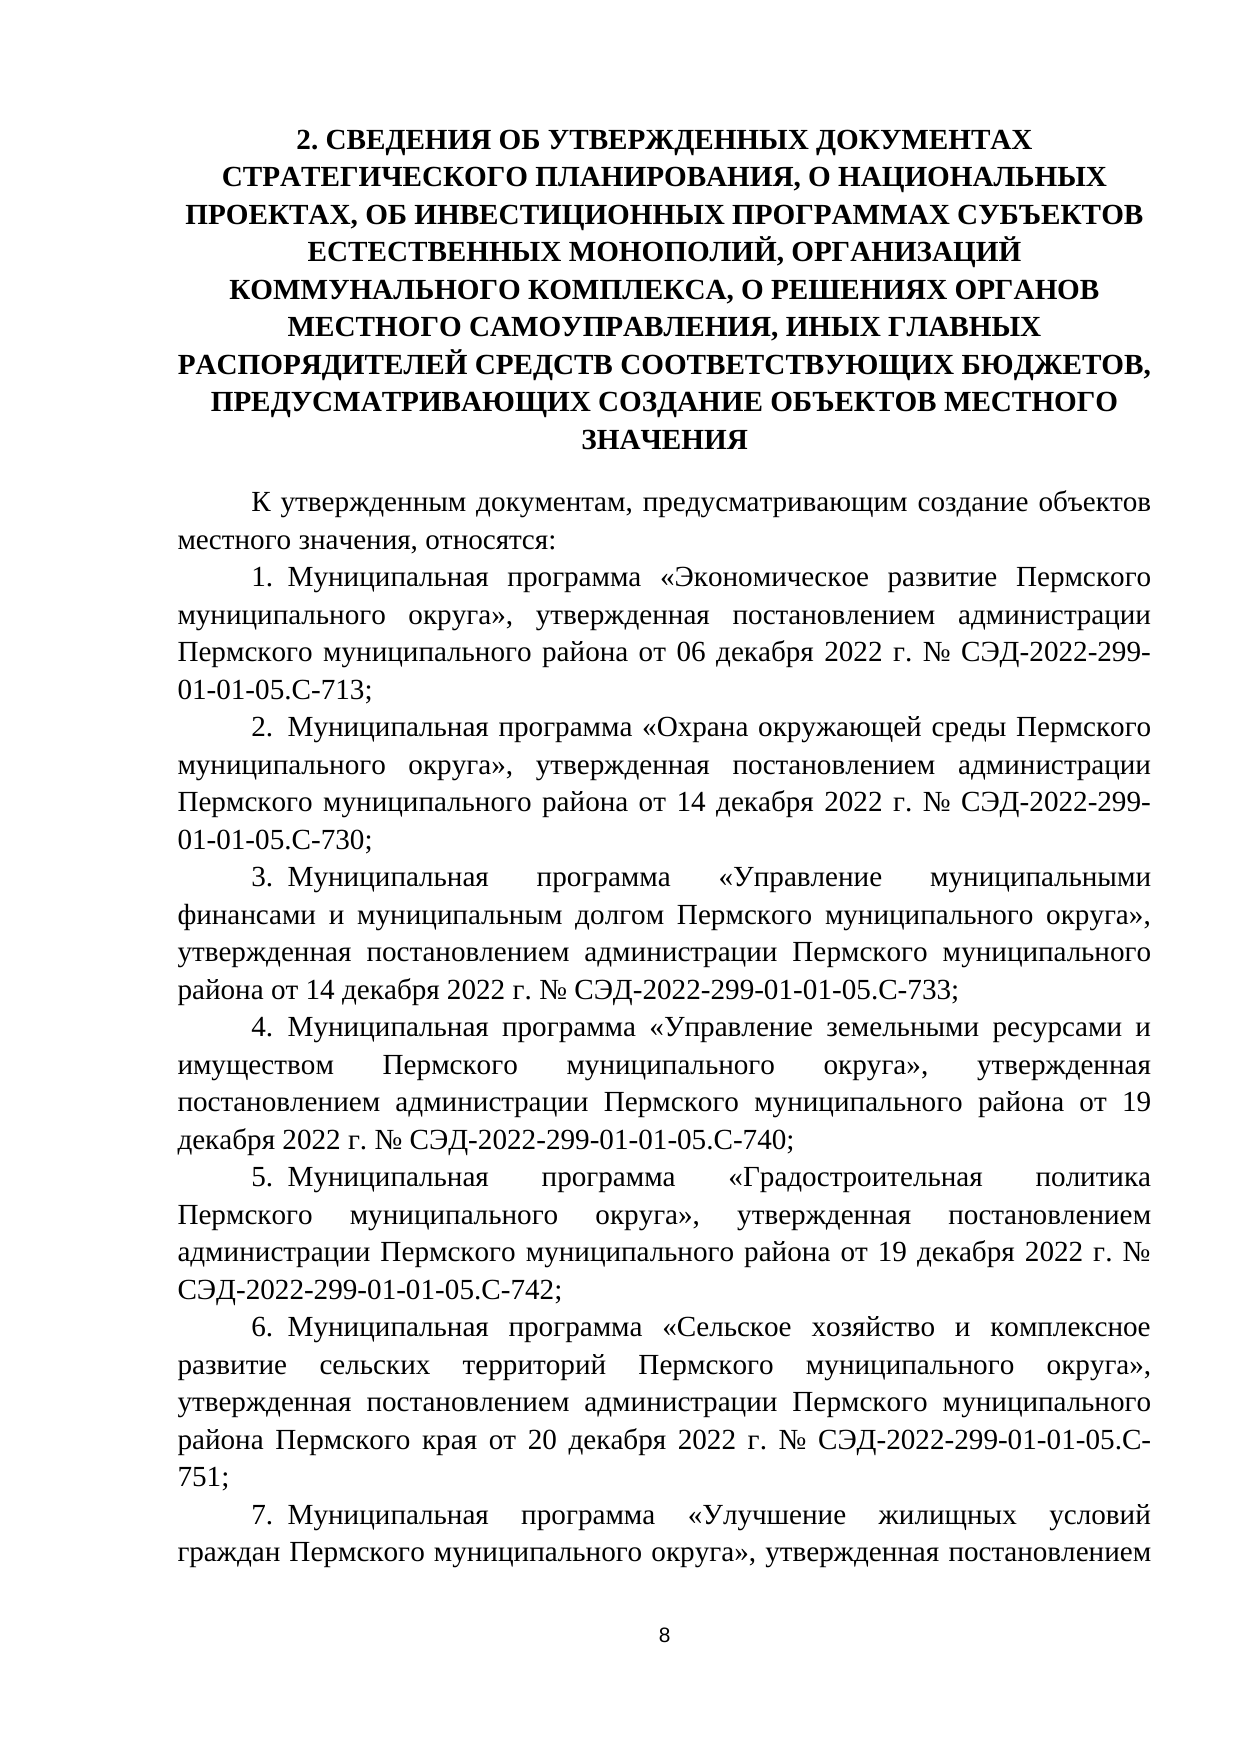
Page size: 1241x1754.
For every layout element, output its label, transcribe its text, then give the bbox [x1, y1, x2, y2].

text 5. Муниципальная программа «Градостроительная политика Пермского муниципального округа», утвержденная постановлением администрации Пермского муниципального района от 19 декабря 2022 г. № СЭД-2022-299-01-01-05.С-742; [177, 1156, 1152, 1306]
subtitle 2. СВЕДЕНИЯ ОБ УТВЕРЖДЕННЫХ ДОКУМЕНТАХ СТРАТЕГИЧЕСКОГО ПЛАНИРОВАНИЯ, О НАЦИОНАЛЬНЫХ ПРОЕКТАХ, ОБ ИНВЕСТИЦИОННЫХ ПРОГРАММАХ СУБЪЕКТОВ ЕСТЕСТВЕННЫХ МОНОПОЛИЙ, ОРГАНИЗАЦИЙ КОММУНАЛЬНОГО КОМПЛЕКСА, О РЕШЕНИЯХ ОРГАНОВ МЕСТНОГО САМОУПРАВЛЕНИЯ, ИНЫХ ГЛАВНЫХ РАСПОРЯДИТЕЛЕЙ СРЕДСТВ СООТВЕТСТВУЮЩИХ БЮДЖЕТОВ, ПРЕДУСМАТРИВАЮЩИХ СОЗДАНИЕ ОБЪЕКТОВ МЕСТНОГО ЗНАЧЕНИЯ [177, 118, 1152, 456]
text 1. Муниципальная программа «Экономическое развитие Пермского муниципального округа», утвержденная постановлением администрации Пермского муниципального района от 06 декабря 2022 г. № СЭД-2022-299-01-01-05.С-713; [177, 556, 1152, 706]
text К утвержденным документам, предусматривающим создание объектов местного значения, относятся: [177, 481, 1152, 556]
text 4. Муниципальная программа «Управление земельными ресурсами и имуществом Пермского муниципального округа», утвержденная постановлением администрации Пермского муниципального района от 19 декабря 2022 г. № СЭД-2022-299-01-01-05.С-740; [177, 1006, 1152, 1156]
text 2. Муниципальная программа «Охрана окружающей среды Пермского муниципального округа», утвержденная постановлением администрации Пермского муниципального района от 14 декабря 2022 г. № СЭД-2022-299-01-01-05.С-730; [177, 706, 1152, 856]
text 6. Муниципальная программа «Сельское хозяйство и комплексное развитие сельских территорий Пермского муниципального округа», утвержденная постановлением администрации Пермского муниципального района Пермского края от 20 декабря 2022 г. № СЭД-2022-299-01-01-05.С-751; [177, 1306, 1152, 1493]
text 3. Муниципальная программа «Управление муниципальными финансами и муниципальным долгом Пермского муниципального округа», утвержденная постановлением администрации Пермского муниципального района от 14 декабря 2022 г. № СЭД-2022-299-01-01-05.С-733; [177, 856, 1152, 1006]
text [177, 1493, 1152, 1568]
